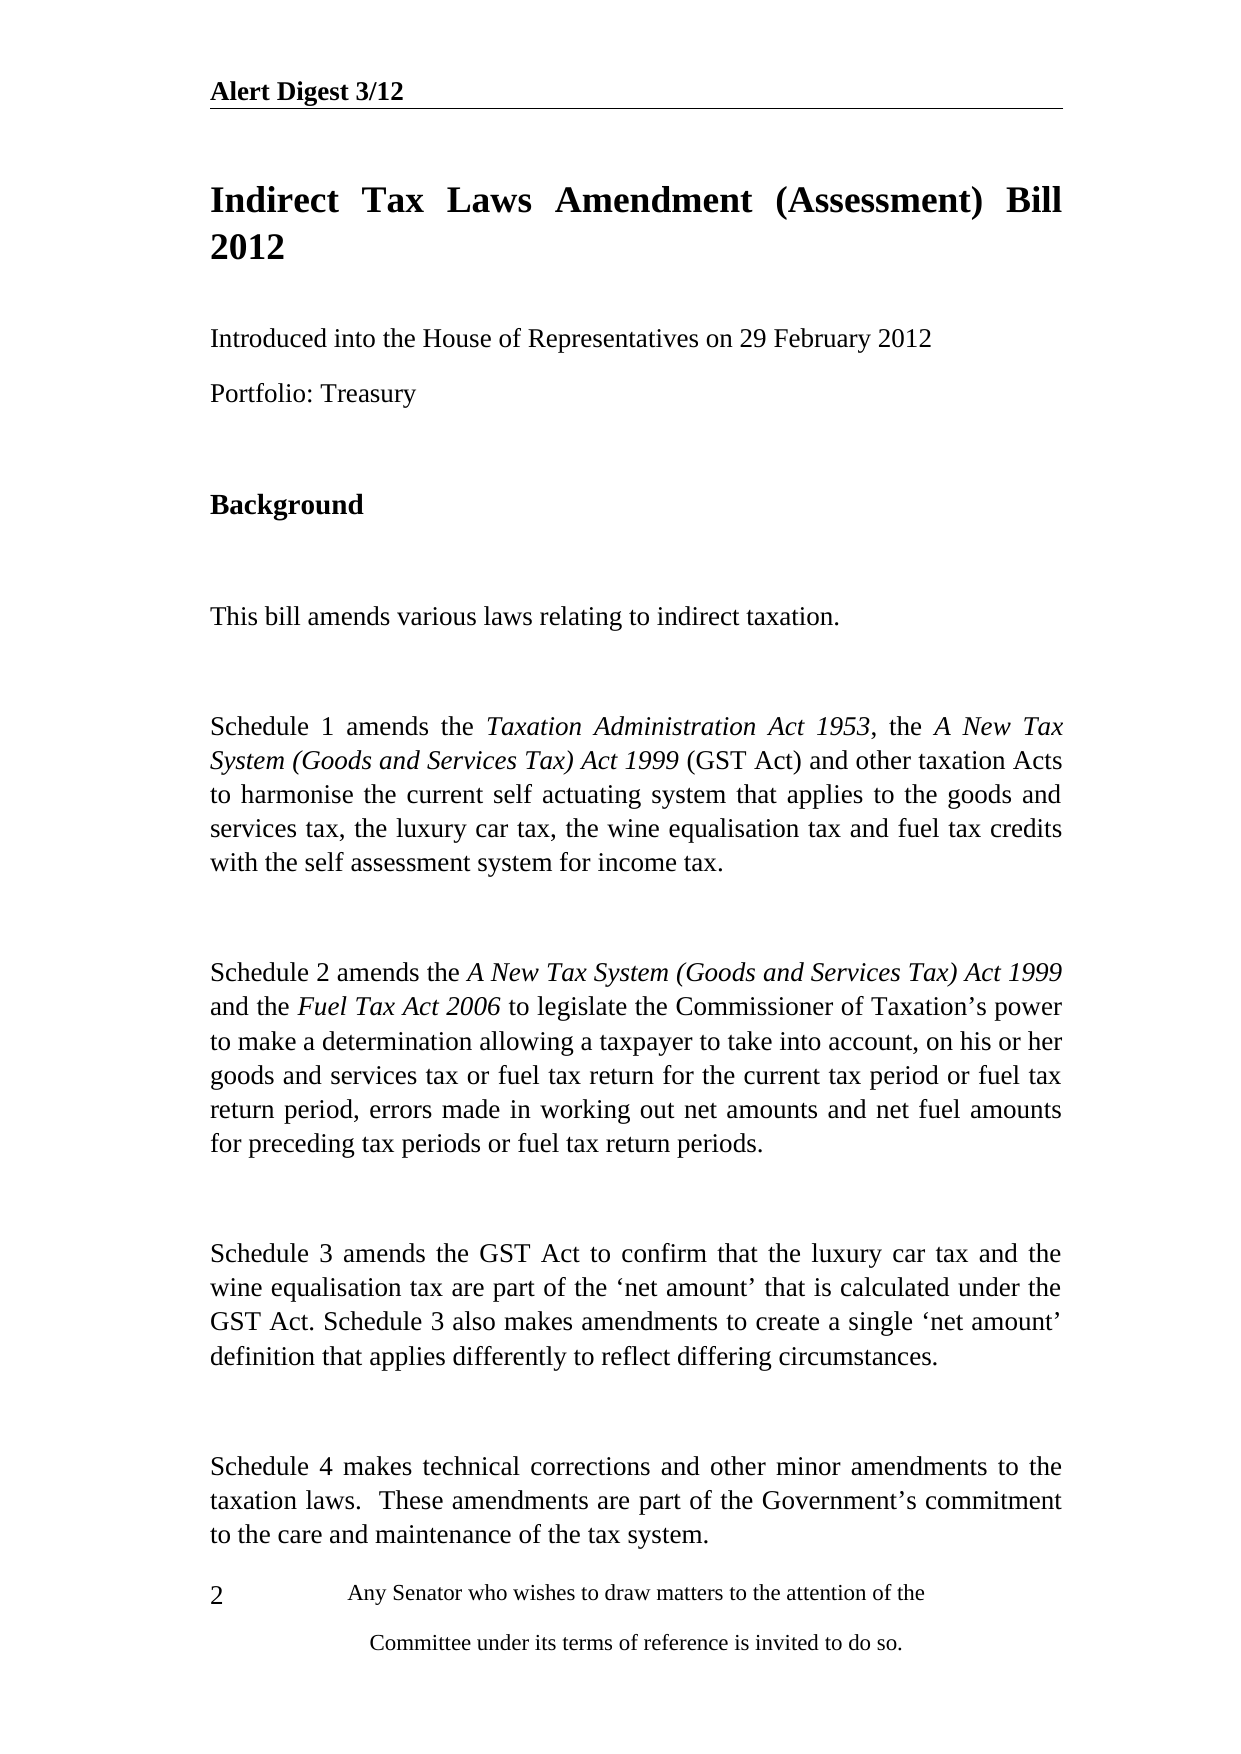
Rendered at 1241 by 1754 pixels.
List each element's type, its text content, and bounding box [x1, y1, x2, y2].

text Indirect Tax Laws Amendment (Assessment) Bill 2012 [210, 177, 1063, 268]
text Introduced into the House of Representatives on 29 February 2012 [210, 322, 1063, 353]
text Schedule 3 amends the GST Act to confirm that the luxury car tax and the wine equalisation tax are part of the ‘net amount’ that is calculated under the GST Act. Schedule 3 also makes amendments to create a single ‘net amount’ definition that applies differently to reflect differing circumstances. [210, 1237, 1063, 1371]
text Background [210, 487, 1063, 521]
text This bill amends various laws relating to indirect taxation. [210, 600, 1063, 631]
text Schedule 2 amends the A New Tax System (Goods and Services Tax) Act 1999 and the Fuel Tax Act 2006 to legislate the Commissioner of Taxation’s power to make a determination allowing a taxpayer to take into account, on his or her goods and services tax or fuel tax return for the current tax period or fuel tax return period, errors made in working out net amounts and net fuel amounts for preceding tax periods or fuel tax return periods. [210, 956, 1063, 1158]
text Portfolio: Treasury [210, 377, 1063, 408]
text Schedule 4 makes technical corrections and other minor amendments to the taxation laws. These amendments are part of the Government’s commitment to the care and maintenance of the tax system. [210, 1450, 1063, 1549]
text Schedule 1 amends the Taxation Administration Act 1953, the A New Tax System (Goods and Services Tax) Act 1999 (GST Act) and other taxation Acts to harmonise the current self actuating system that applies to the goods and services tax, the luxury car tax, the wine equalisation tax and fuel tax credits with the self assessment system for income tax. [210, 710, 1063, 877]
